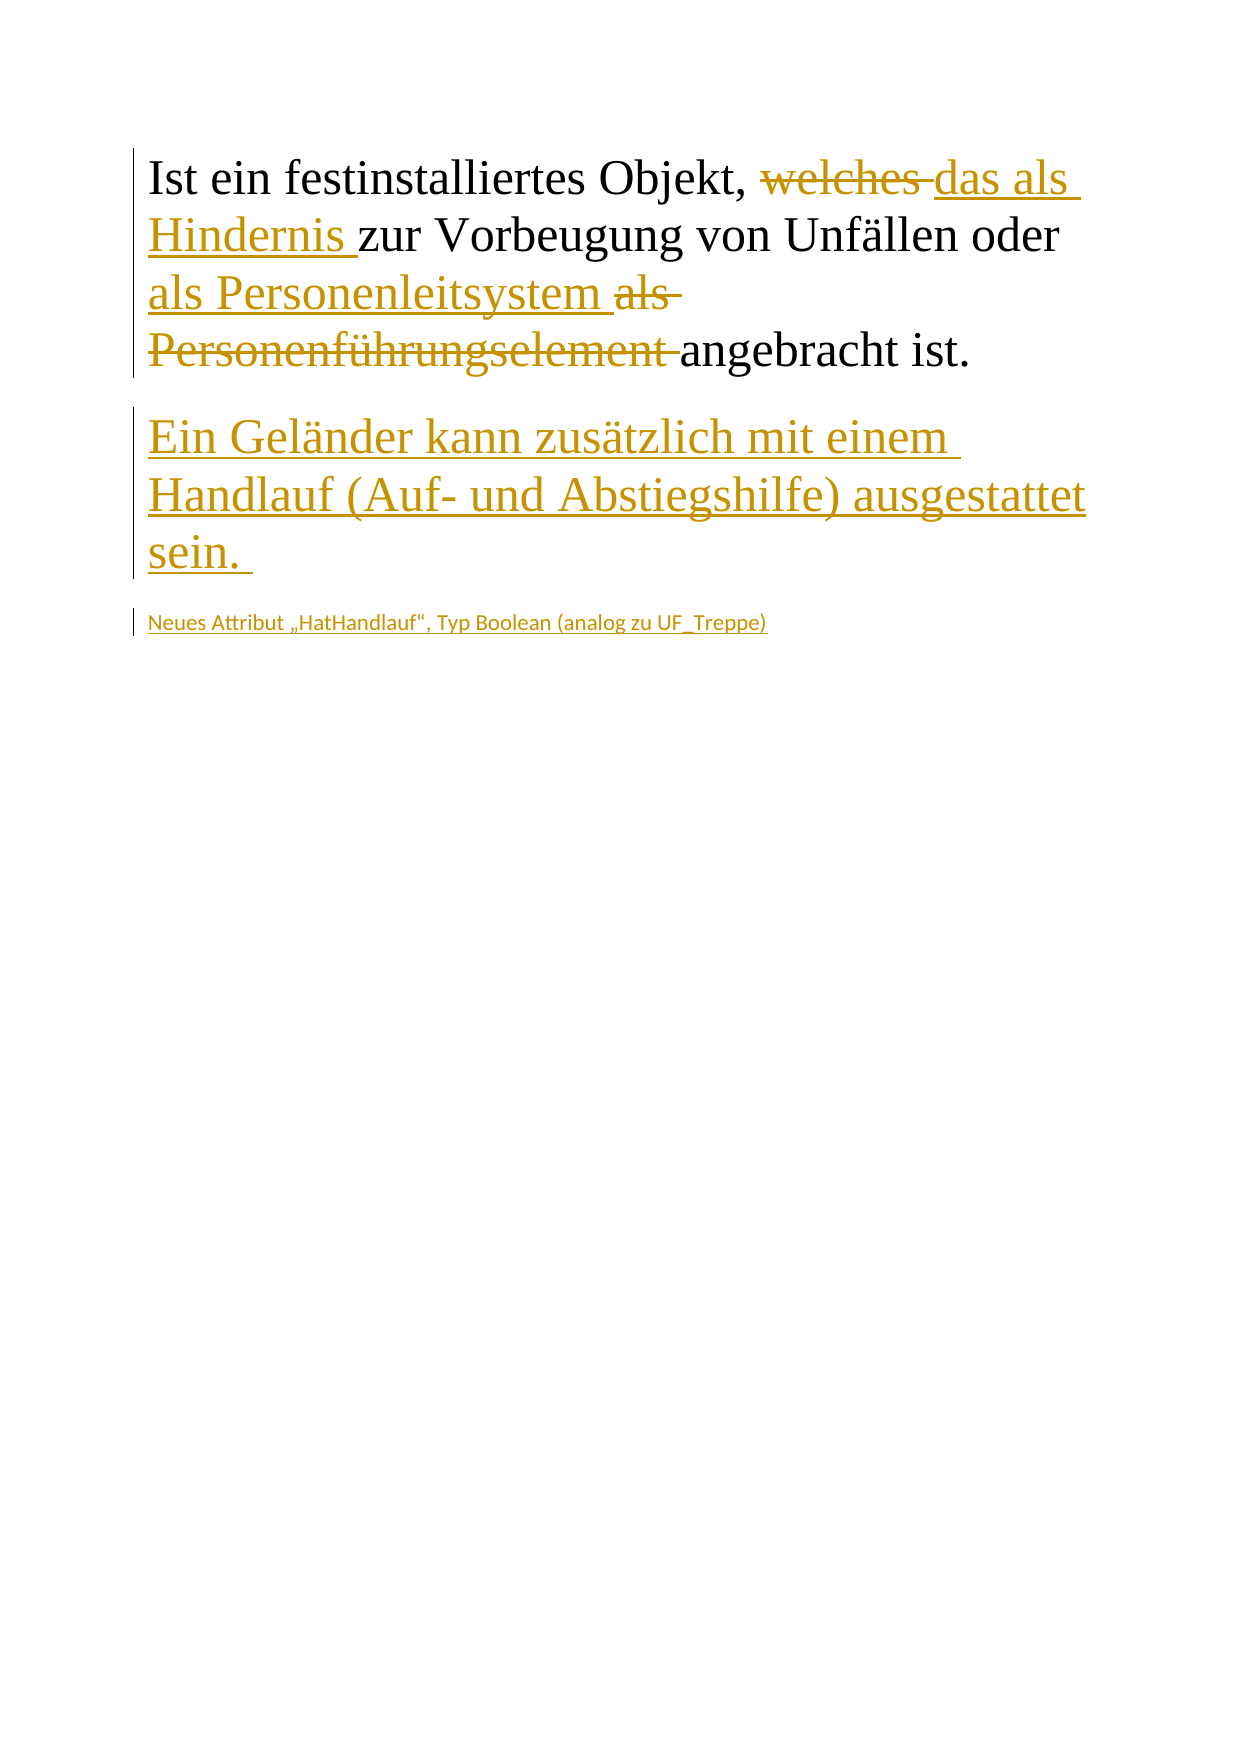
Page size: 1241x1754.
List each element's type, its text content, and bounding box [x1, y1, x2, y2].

text Ist ein festinstalliertes Objekt, zur Vorbeugung von Unfällen oder angebracht ist. [148, 148, 1093, 378]
